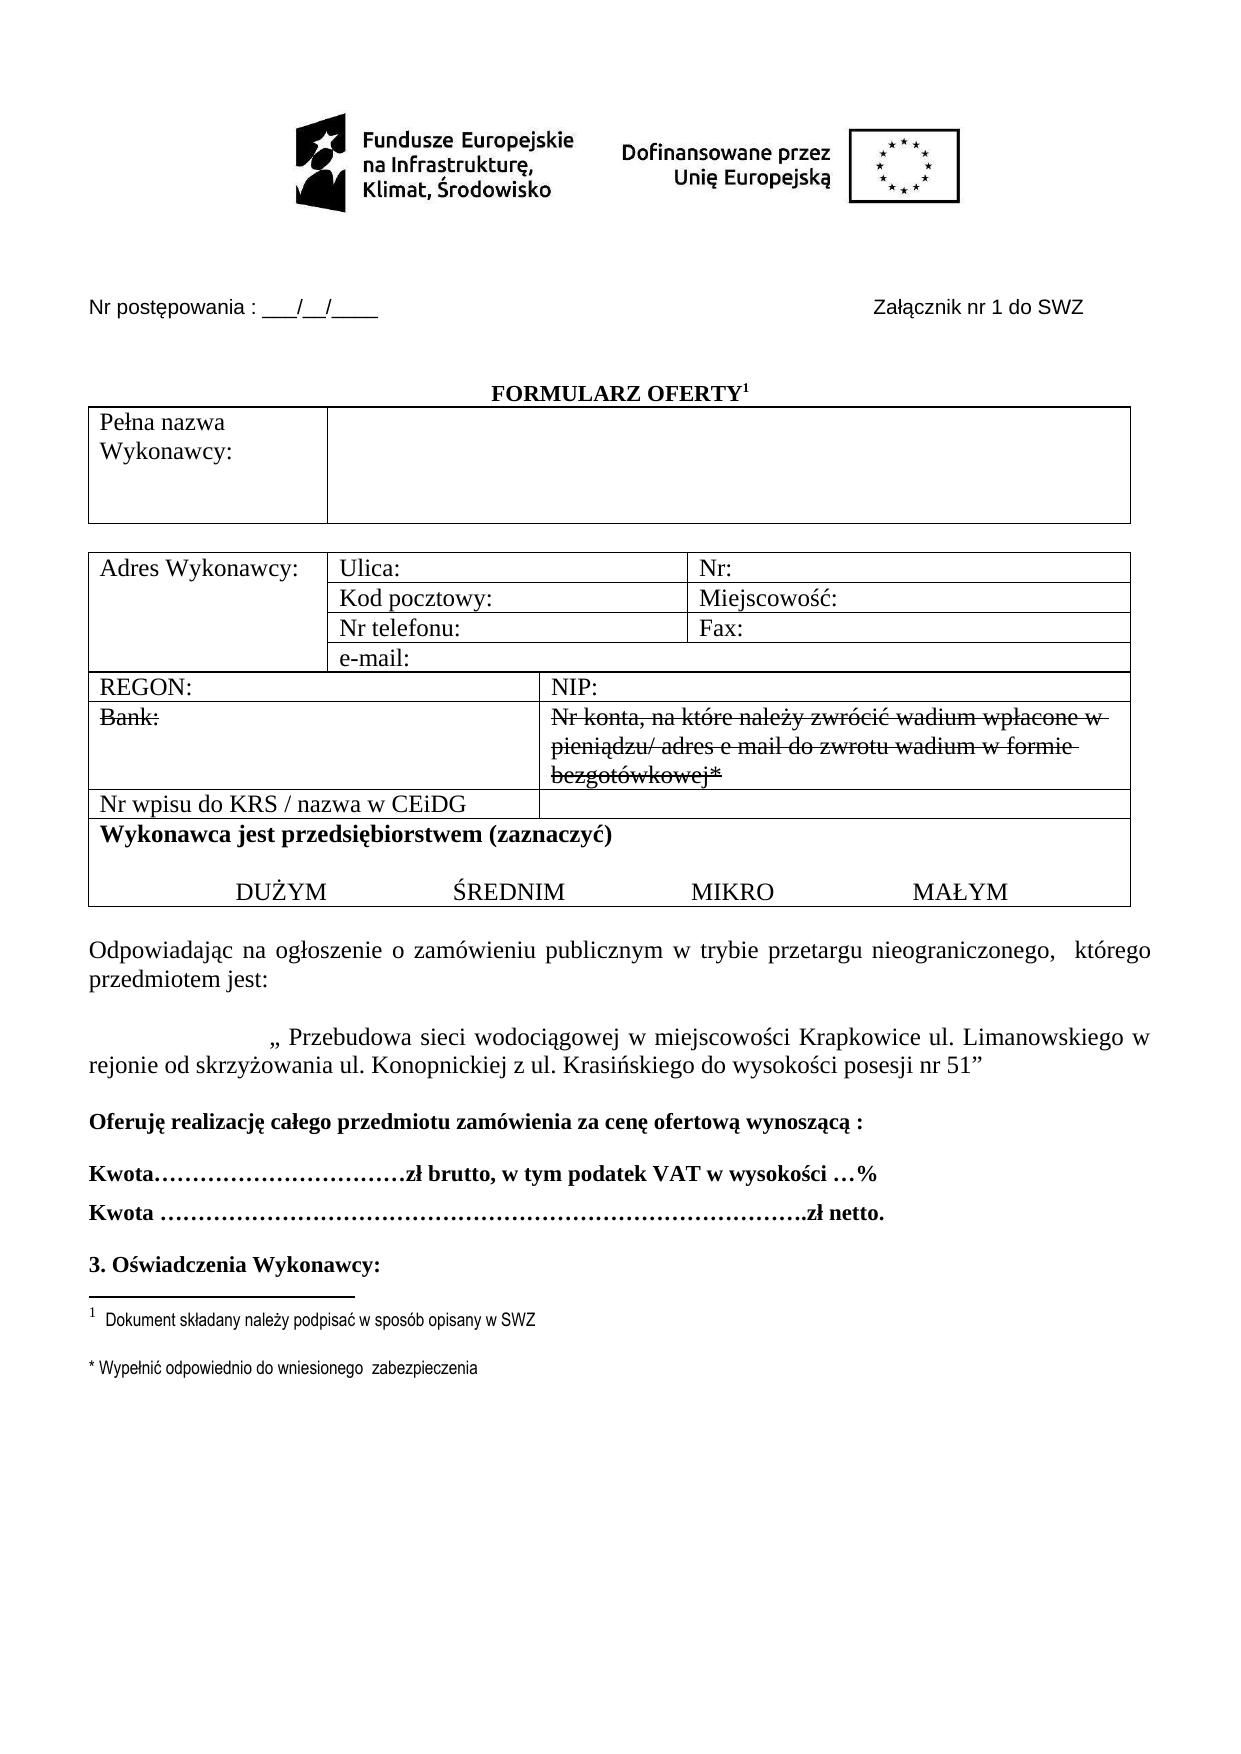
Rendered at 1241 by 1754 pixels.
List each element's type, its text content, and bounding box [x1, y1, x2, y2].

table_header [328, 408, 1130, 522]
table_cell Nr telefonu: [328, 613, 687, 642]
text Nr postępowania : ___/__/____ Załącznik nr 1 do SWZ [89, 294, 1089, 318]
text Kwota……………………………zł brutto, w tym podatek VAT w wysokości …% [89, 1160, 1152, 1186]
table_cell Wykonawca jest przedsiębiorstwem (zaznaczyć)  DUŻYM  ŚREDNIM  MIKRO  MAŁYM [89, 819, 1130, 906]
table_cell Fax: [688, 613, 1130, 642]
text 3. Oświadczenia Wykonawcy: [89, 1251, 1181, 1278]
table_cell NIP: [540, 673, 1130, 701]
text FORMULARZ OFERTY [89, 380, 1152, 406]
text Odpowiadając na ogłoszenie o zamówieniu publicznym w trybie przetargu nieograniczonego, którego przedmiotem jest: [89, 935, 1152, 993]
table_cell Kod pocztowy: [328, 583, 687, 612]
table_header Adres Wykonawcy: [89, 553, 327, 671]
picture [271, 88, 984, 237]
table_cell Nr wpisu do KRS / nazwa w CEiDG [89, 790, 539, 818]
text Kwota ………………………………………………………………………….zł netto. [89, 1199, 1181, 1226]
table_cell Nr konta, na które należy zwrócić wadium wpłacone w pieniądzu/ adres e mail do zwrotu wadium w formie bezgotówkowej* [540, 702, 1130, 788]
table_cell [540, 790, 1130, 818]
text „ Przebudowa sieci wodociągowej w miejscowości Krapkowice ul. Limanowskiego w rejonie od skrzyżowania ul. Konopnickiej z ul. Krasińskiego do wysokości posesji nr 51” [89, 1022, 1152, 1079]
text Oferuję realizację całego przedmiotu zamówienia za cenę ofertową wynoszącą : [89, 1108, 1181, 1134]
table_cell REGON: [89, 673, 539, 701]
table_header Pełna nazwa Wykonawcy: [89, 408, 327, 522]
table_cell e-mail: [328, 643, 1130, 671]
table_cell Bank: [89, 702, 539, 788]
table_cell Miejscowość: [688, 583, 1130, 612]
table_header Ulica: [328, 553, 687, 582]
table_header Nr: [688, 553, 1130, 582]
